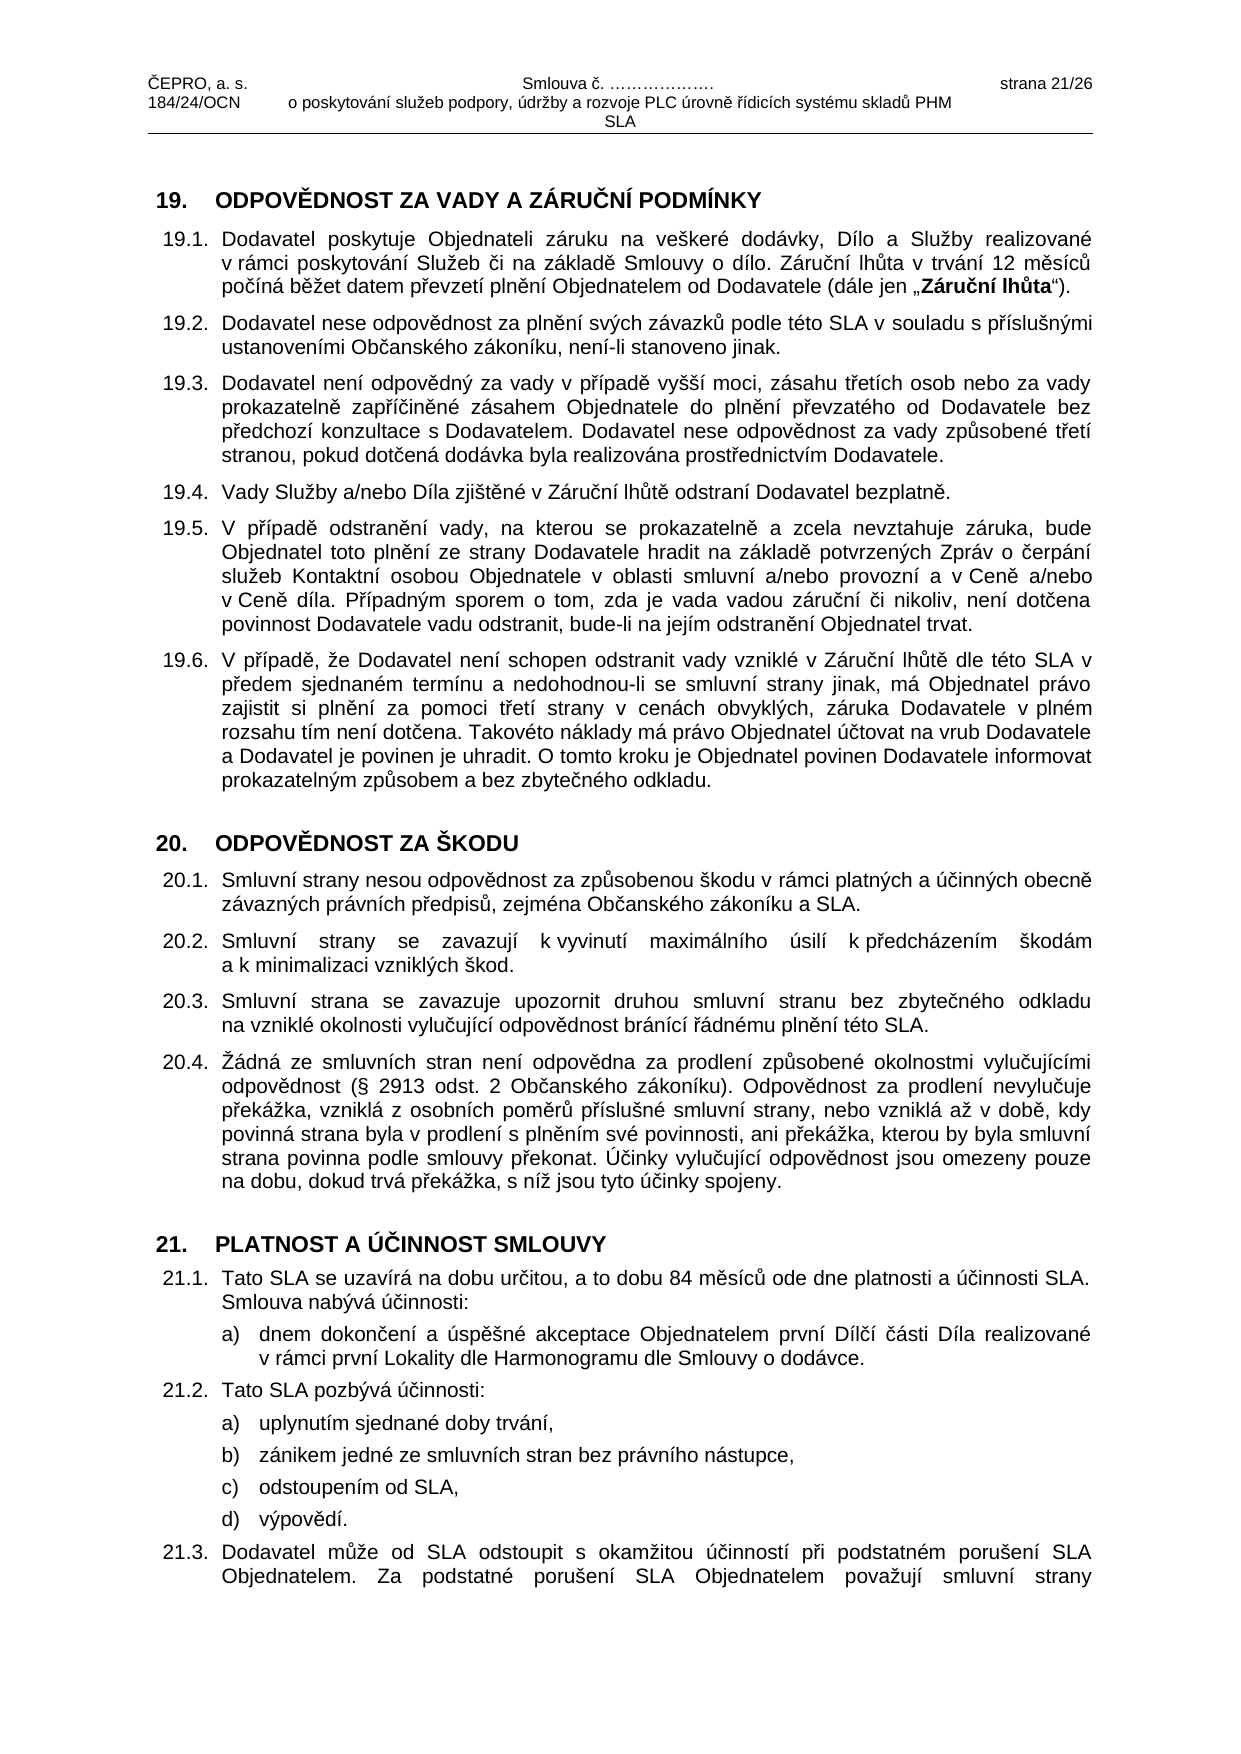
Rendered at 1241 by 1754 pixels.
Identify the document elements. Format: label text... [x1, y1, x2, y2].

text Dodavatel nese odpovědnost za plnění svých závazků podle této SLA v souladu s příslušnými ustanoveními Občanského zákoníku, není-li stanoveno jinak. [162, 311, 1093, 359]
text Žádná ze smluvních stran není odpovědna za prodlení způsobené okolnostmi vylučujícími odpovědnost (§ 2913 odst. 2 Občanského zákoníku). Odpovědnost za prodlení nevylučuje překážka, vzniklá z osobních poměrů příslušné smluvní strany, nebo vzniklá až v době, kdy povinná strana byla v prodlení s plněním své povinnosti, ani překážka, kterou by byla smluvní strana povinna podle smlouvy překonat. Účinky vylučující odpovědnost jsou omezeny pouze na dobu, dokud trvá překážka, s níž jsou tyto účinky spojeny. [162, 1049, 1093, 1193]
text Tato SLA pozbývá účinnosti: [162, 1378, 1093, 1402]
text V případě odstranění vady, na kterou se prokazatelně a zcela nevztahuje záruka, bude Objednatel toto plnění ze strany Dodavatele hradit na základě potvrzených Zpráv o čerpání služeb Kontaktní osobou Objednatele v oblasti smluvní a/nebo provozní a v Ceně a/nebo v Ceně díla. Případným sporem o tom, zda je vada vadou záruční či nikoliv, není dotčena povinnost Dodavatele vadu odstranit, bude-li na jejím odstranění Objednatel trvat. [162, 516, 1093, 636]
text Tato SLA se uzavírá na dobu určitou, a to dobu 84 měsíců ode dne platnosti a účinnosti SLA. Smlouva nabývá účinnosti: [162, 1266, 1093, 1313]
list výpovědí. [221, 1507, 1093, 1531]
text Vady Služby a/nebo Díla zjištěné v Záruční lhůtě odstraní Dodavatel bezplatně. [162, 479, 1093, 503]
subtitle ODPOVĚDNOST ZA VADY A ZÁRUČNÍ PODMÍNKY [156, 187, 1093, 214]
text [162, 1539, 1093, 1587]
list uplynutím sjednané doby trvání, [221, 1410, 1093, 1434]
list dnem dokončení a úspěšné akceptace Objednatelem první Dílčí části Díla realizované v rámci první Lokality dle Harmonogramu dle Smlouvy o dodávce. [221, 1322, 1093, 1370]
text Dodavatel není odpovědný za vady v případě vyšší moci, zásahu třetích osob nebo za vady prokazatelně zapříčiněné zásahem Objednatele do plnění převzatého od Dodavatele bez předchozí konzultace s Dodavatelem. Dodavatel nese odpovědnost za vady způsobené třetí stranou, pokud dotčená dodávka byla realizována prostřednictvím Dodavatele. [162, 371, 1093, 467]
text V případě, že Dodavatel není schopen odstranit vady vzniklé v Záruční lhůtě dle této SLA v předem sjednaném termínu a nedohodnou-li se smluvní strany jinak, má Objednatel právo zajistit si plnění za pomoci třetí strany v cenách obvyklých, záruka Dodavatele v plném rozsahu tím není dotčena. Takovéto náklady má právo Objednatel účtovat na vrub Dodavatele a Dodavatel je povinen je uhradit. O tomto kroku je Objednatel povinen Dodavatele informovat prokazatelným způsobem a bez zbytečného odkladu. [162, 648, 1093, 792]
subtitle PLATNOST A ÚČINNOST SMLOUVY [156, 1231, 1093, 1257]
subtitle ODPOVĚDNOST ZA ŠKODU [156, 829, 1093, 856]
list zánikem jedné ze smluvních stran bez právního nástupce, [221, 1443, 1093, 1467]
text Smluvní strany se zavazují k vyvinutí maximálního úsilí k předcházením škodám a k minimalizaci vzniklých škod. [162, 929, 1093, 977]
text Smluvní strany nesou odpovědnost za způsobenou škodu v rámci platných a účinných obecně závazných právních předpisů, zejména Občanského zákoníku a SLA. [162, 868, 1093, 916]
list odstoupením od SLA, [221, 1475, 1093, 1499]
text Smluvní strana se zavazuje upozornit druhou smluvní stranu bez zbytečného odkladu na vzniklé okolnosti vylučující odpovědnost bránící řádnému plnění této SLA. [162, 989, 1093, 1037]
text Dodavatel poskytuje Objednateli záruku na veškeré dodávky, Dílo a Služby realizované v rámci poskytování Služeb či na základě Smlouvy o dílo. Záruční lhůta v trvání 12 měsíců počíná běžet datem převzetí plnění Objednatelem od Dodavatele (dále jen „Záruční lhůta“). [162, 226, 1093, 298]
